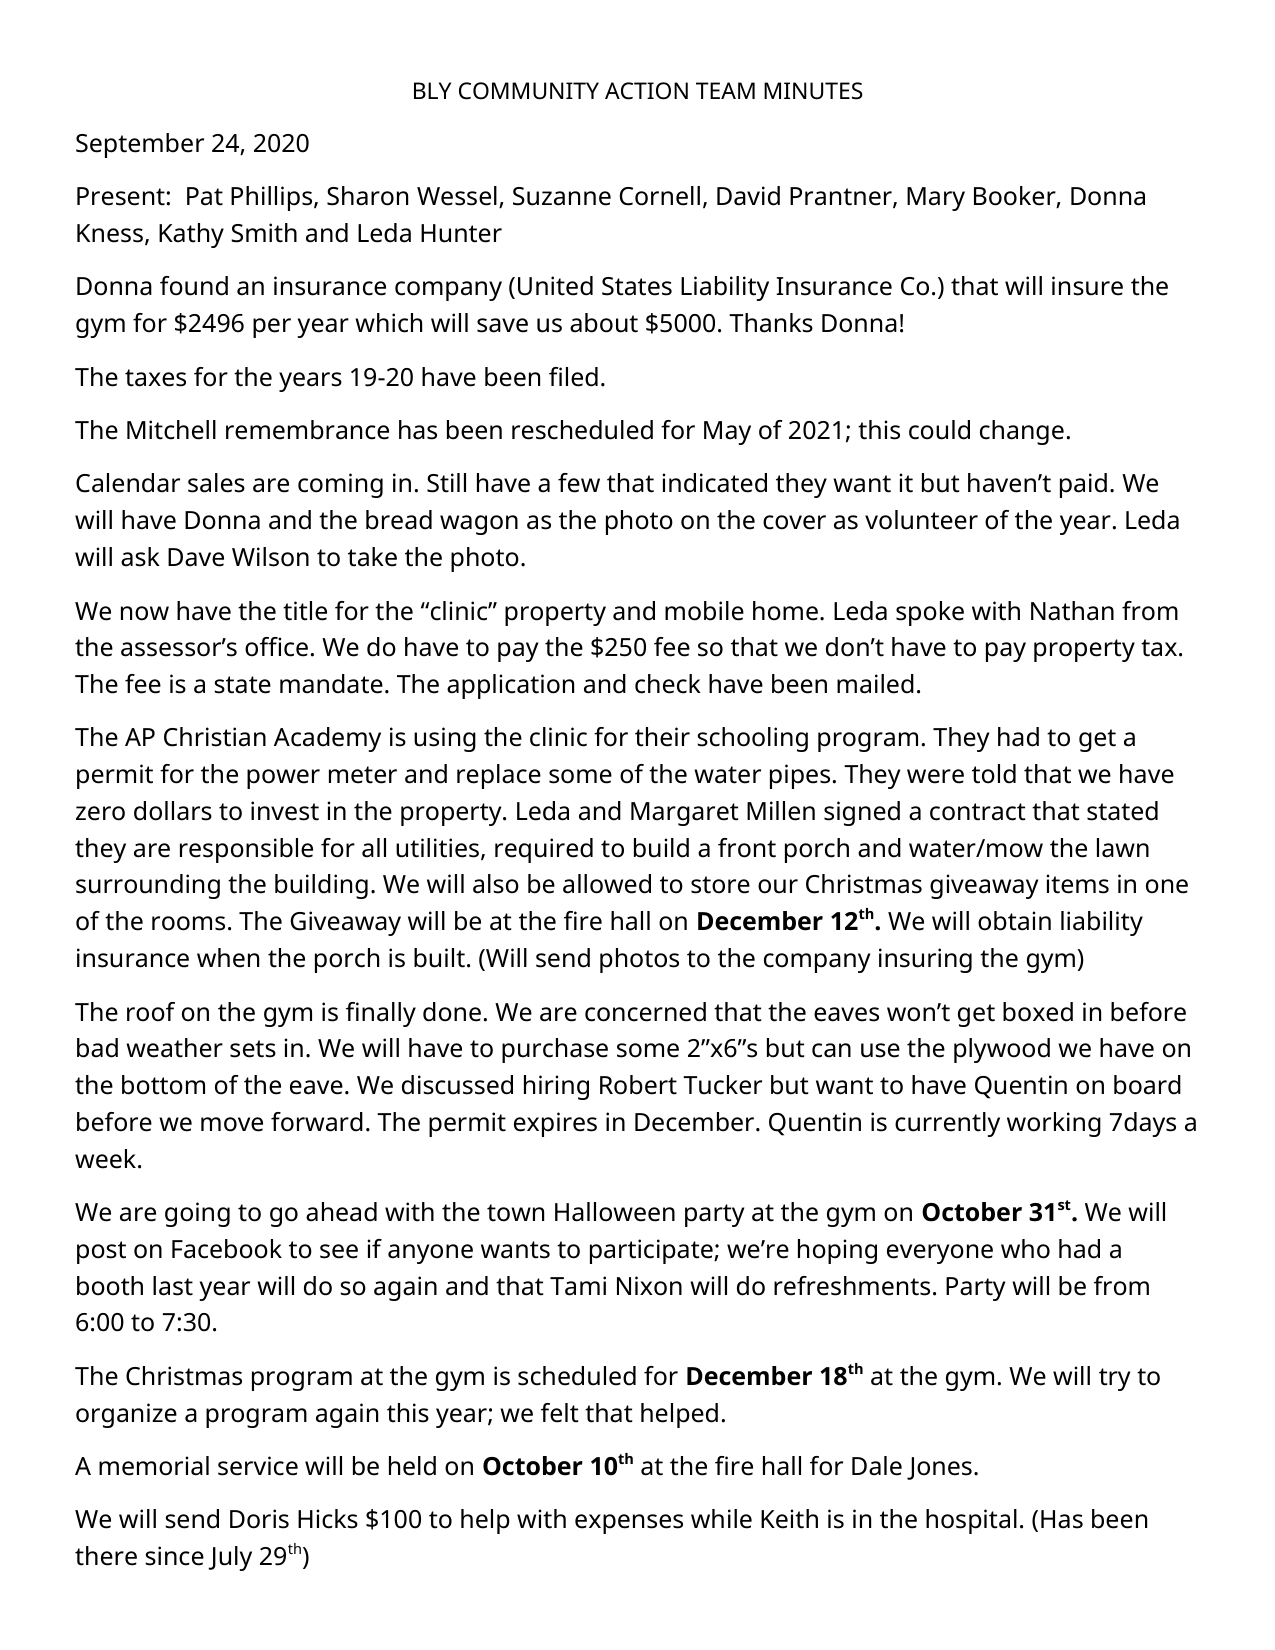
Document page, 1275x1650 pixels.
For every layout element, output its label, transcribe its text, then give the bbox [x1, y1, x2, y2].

text BLY COMMUNITY ACTION TEAM MINUTES [75, 75, 1200, 106]
text We are going to go ahead with the town Halloween party at the gym on October 31st. We will post on Facebook to see if anyone wants to participate; we’re hoping everyone who had a booth last year will do so again and that Tami Nixon will do refreshments. Party will be from 6:00 to 7:30. [75, 1195, 1200, 1339]
text The taxes for the years 19-20 have been filed. [75, 359, 1200, 393]
text A memorial service will be held on October 10th at the fire hall for Dale Jones. [75, 1449, 1200, 1483]
text Calendar sales are coming in. Still have a few that indicated they want it but haven’t paid. We will have Donna and the bread wagon as the photo on the cover as volunteer of the year. Leda will ask Dave Wilson to take the photo. [75, 466, 1200, 574]
text Present: Pat Phillips, Sharon Wessel, Suzanne Cornell, David Prantner, Mary Booker, Donna Kness, Kathy Smith and Leda Hunter [75, 179, 1200, 250]
text The roof on the gym is finally done. We are concerned that the eaves won’t get boxed in before bad weather sets in. We will have to purchase some 2”x6”s but can use the plywood we have on the bottom of the eave. We discussed hiring Robert Tucker but want to have Quentin on board before we move forward. The permit expires in December. Quentin is currently working 7days a week. [75, 994, 1200, 1175]
text We now have the title for the “clinic” property and mobile home. Leda spoke with Nathan from the assessor’s office. We do have to pay the $250 fee so that we don’t have to pay property tax. The fee is a state mandate. The application and check have been mailed. [75, 593, 1200, 701]
text The AP Christian Academy is using the clinic for their schooling program. They had to get a permit for the power meter and replace some of the water pipes. They were told that we have zero dollars to invest in the property. Leda and Margaret Millen signed a contract that stated they are responsible for all utilities, required to build a front porch and water/mow the lawn surrounding the building. We will also be allowed to store our Christmas giveaway items in one of the rooms. The Giveaway will be at the fire hall on December 12th. We will obtain liability insurance when the porch is built. (Will send photos to the company insuring the gym) [75, 720, 1200, 975]
text September 24, 2020 [75, 125, 1200, 159]
text The Christmas program at the gym is scheduled for December 18th at the gym. We will try to organize a program again this year; we felt that helped. [75, 1358, 1200, 1429]
text We will send Doris Hicks $100 to help with expenses while Keith is in the hospital. (Has been there since July 29th) [75, 1502, 1200, 1573]
text The Mitchell remembrance has been rescheduled for May of 2021; this could change. [75, 413, 1200, 447]
text Donna found an insurance company (United States Liability Insurance Co.) that will insure the gym for $2496 per year which will save us about $5000. Thanks Donna! [75, 269, 1200, 340]
